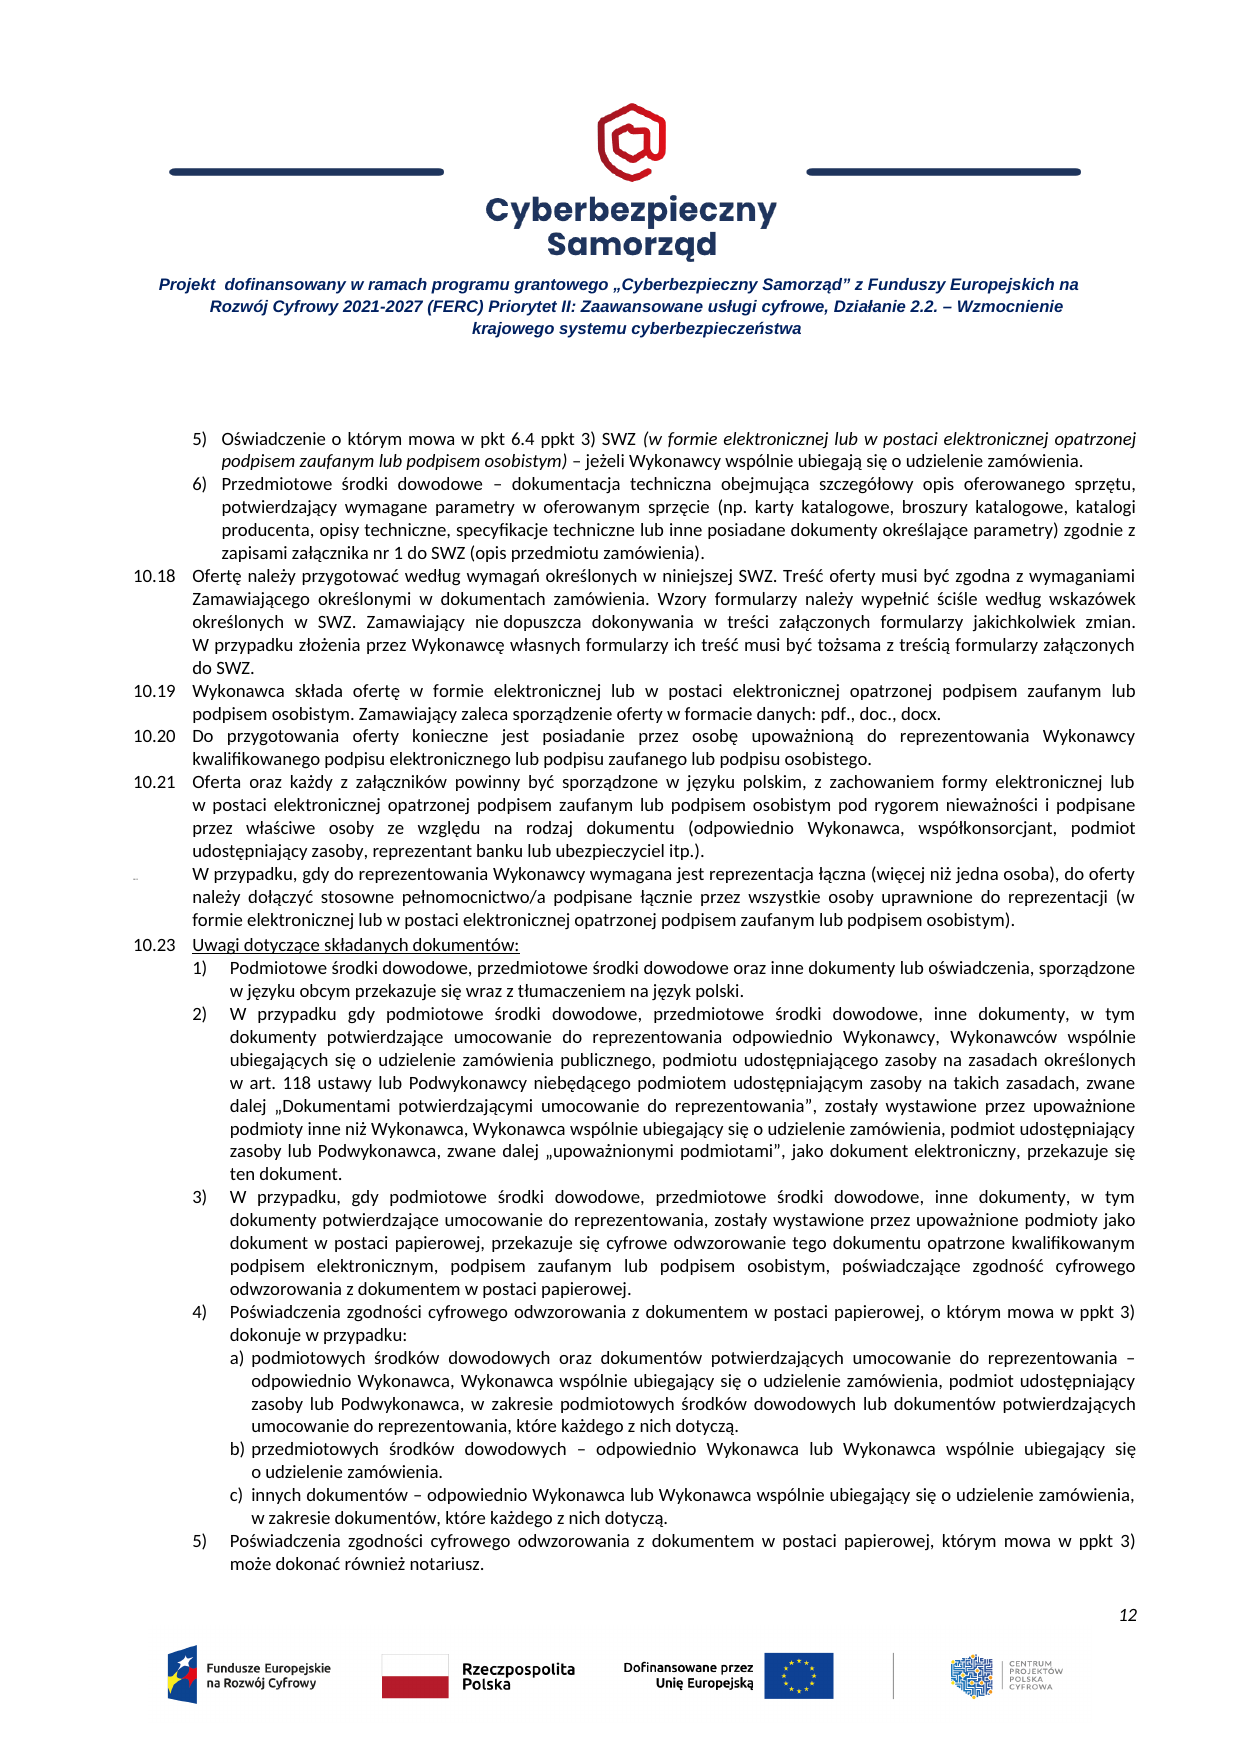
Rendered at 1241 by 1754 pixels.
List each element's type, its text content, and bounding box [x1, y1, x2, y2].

list Do przygotowania oferty konieczne jest posiadanie przez osobę upoważnioną do reprezentowania Wykonawcy kwalifikowanego podpisu elektronicznego lub podpisu zaufanego lub podpisu osobistego. [133, 725, 1137, 771]
list Podmiotowe środki dowodowe, przedmiotowe środki dowodowe oraz inne dokumenty lub oświadczenia, sporządzone w języku obcym przekazuje się wraz z tłumaczeniem na język polski. [192, 956, 1137, 1002]
list przedmiotowych środków dowodowych – odpowiednio Wykonawca lub Wykonawca wspólnie ubiegający się o udzielenie zamówienia. [229, 1438, 1137, 1483]
picture [169, 168, 444, 176]
list W przypadku gdy podmiotowe środki dowodowe, przedmiotowe środki dowodowe, inne dokumenty, w tym dokumenty potwierdzające umocowanie do reprezentowania odpowiednio Wykonawcy, Wykonawców wspólnie ubiegających się o udzielenie zamówienia publicznego, podmiotu udostępniającego zasoby na zasadach określonych w art. 118 ustawy lub Podwykonawcy niebędącego podmiotem udostępniającym zasoby na takich zasadach, zwane dalej „Dokumentami potwierdzającymi umocowanie do reprezentowania”, zostały wystawione przez upoważnione podmioty inne niż Wykonawca, Wykonawca wspólnie ubiegający się o udzielenie zamówienia, podmiot udostępniający zasoby lub Podwykonawca, zwane dalej „upoważnionymi podmiotami”, jako dokument elektroniczny, przekazuje się ten dokument. [192, 1002, 1137, 1186]
list podmiotowych środków dowodowych oraz dokumentów potwierdzających umocowanie do reprezentowania – odpowiednio Wykonawca, Wykonawca wspólnie ubiegający się o udzielenie zamówienia, podmiot udostępniający zasoby lub Podwykonawca, w zakresie podmiotowych środków dowodowych lub dokumentów potwierdzających umocowanie do reprezentowania, które każdego z nich dotyczą. [229, 1346, 1137, 1438]
list Oferta oraz każdy z załączników powinny być sporządzone w języku polskim, z zachowaniem formy elektronicznej lub w postaci elektronicznej opatrzonej podpisem zaufanym lub podpisem osobistym pod rygorem nieważności i podpisane przez właściwe osoby ze względu na rodzaj dokumentu (odpowiednio Wykonawca, współkonsorcjant, podmiot udostępniający zasoby, reprezentant banku lub ubezpieczyciel itp.). [133, 771, 1137, 862]
list Oświadczenie o którym mowa w pkt 6.4 ppkt 3) SWZ (w formie elektronicznej lub w postaci elektronicznej opatrzonej podpisem zaufanym lub podpisem osobistym) – jeżeli Wykonawcy wspólnie ubiegają się o udzielenie zamówienia. [192, 427, 1137, 473]
list W przypadku, gdy podmiotowe środki dowodowe, przedmiotowe środki dowodowe, inne dokumenty, w tym dokumenty potwierdzające umocowanie do reprezentowania, zostały wystawione przez upoważnione podmioty jako dokument w postaci papierowej, przekazuje się cyfrowe odwzorowanie tego dokumentu opatrzone kwalifikowanym podpisem elektronicznym, podpisem zaufanym lub podpisem osobistym, poświadczające zgodność cyfrowego odwzorowania z dokumentem w postaci papierowej. [192, 1186, 1137, 1300]
list Poświadczenia zgodności cyfrowego odwzorowania z dokumentem w postaci papierowej, którym mowa w ppkt 3) może dokonać również notariusz. [192, 1529, 1137, 1575]
list Ofertę należy przygotować według wymagań określonych w niniejszej SWZ. Treść oferty musi być zgodna z wymaganiami Zamawiającego określonymi w dokumentach zamówienia. Wzory formularzy należy wypełnić ściśle według wskazówek określonych w SWZ. Zamawiający nie dopuszcza dokonywania w treści załączonych formularzy jakichkolwiek zmian. W przypadku złożenia przez Wykonawcę własnych formularzy ich treść musi być tożsama z treścią formularzy załączonych do SWZ. [133, 564, 1137, 679]
picture [148, 1625, 1092, 1723]
list Poświadczenia zgodności cyfrowego odwzorowania z dokumentem w postaci papierowej, o którym mowa w ppkt 3) dokonuje w przypadku: [192, 1300, 1137, 1346]
list W przypadku, gdy do reprezentowania Wykonawcy wymagana jest reprezentacja łączna (więcej niż jedna osoba), do oferty należy dołączyć stosowne pełnomocnictwo/a podpisane łącznie przez wszystkie osoby uprawnione do reprezentacji (w formie elektronicznej lub w postaci elektronicznej opatrzonej podpisem zaufanym lub podpisem osobistym). [133, 862, 1137, 931]
list innych dokumentów – odpowiednio Wykonawca lub Wykonawca wspólnie ubiegający się o udzielenie zamówienia, w zakresie dokumentów, które każdego z nich dotyczą. [229, 1483, 1137, 1529]
picture [806, 168, 1081, 176]
picture [486, 103, 777, 262]
list Przedmiotowe środki dowodowe – dokumentacja techniczna obejmująca szczegółowy opis oferowanego sprzętu, potwierdzający wymagane parametry w oferowanym sprzęcie (np. karty katalogowe, broszury katalogowe, katalogi producenta, opisy techniczne, specyfikacje techniczne lub inne posiadane dokumenty określające parametry) zgodnie z zapisami załącznika nr 1 do SWZ (opis przedmiotu zamówienia). [192, 473, 1137, 564]
list Wykonawca składa ofertę w formie elektronicznej lub w postaci elektronicznej opatrzonej podpisem zaufanym lub podpisem osobistym. Zamawiający zaleca sporządzenie oferty w formacie danych: pdf., doc., docx. [133, 679, 1137, 725]
list Uwagi dotyczące składanych dokumentów: [133, 933, 1137, 956]
